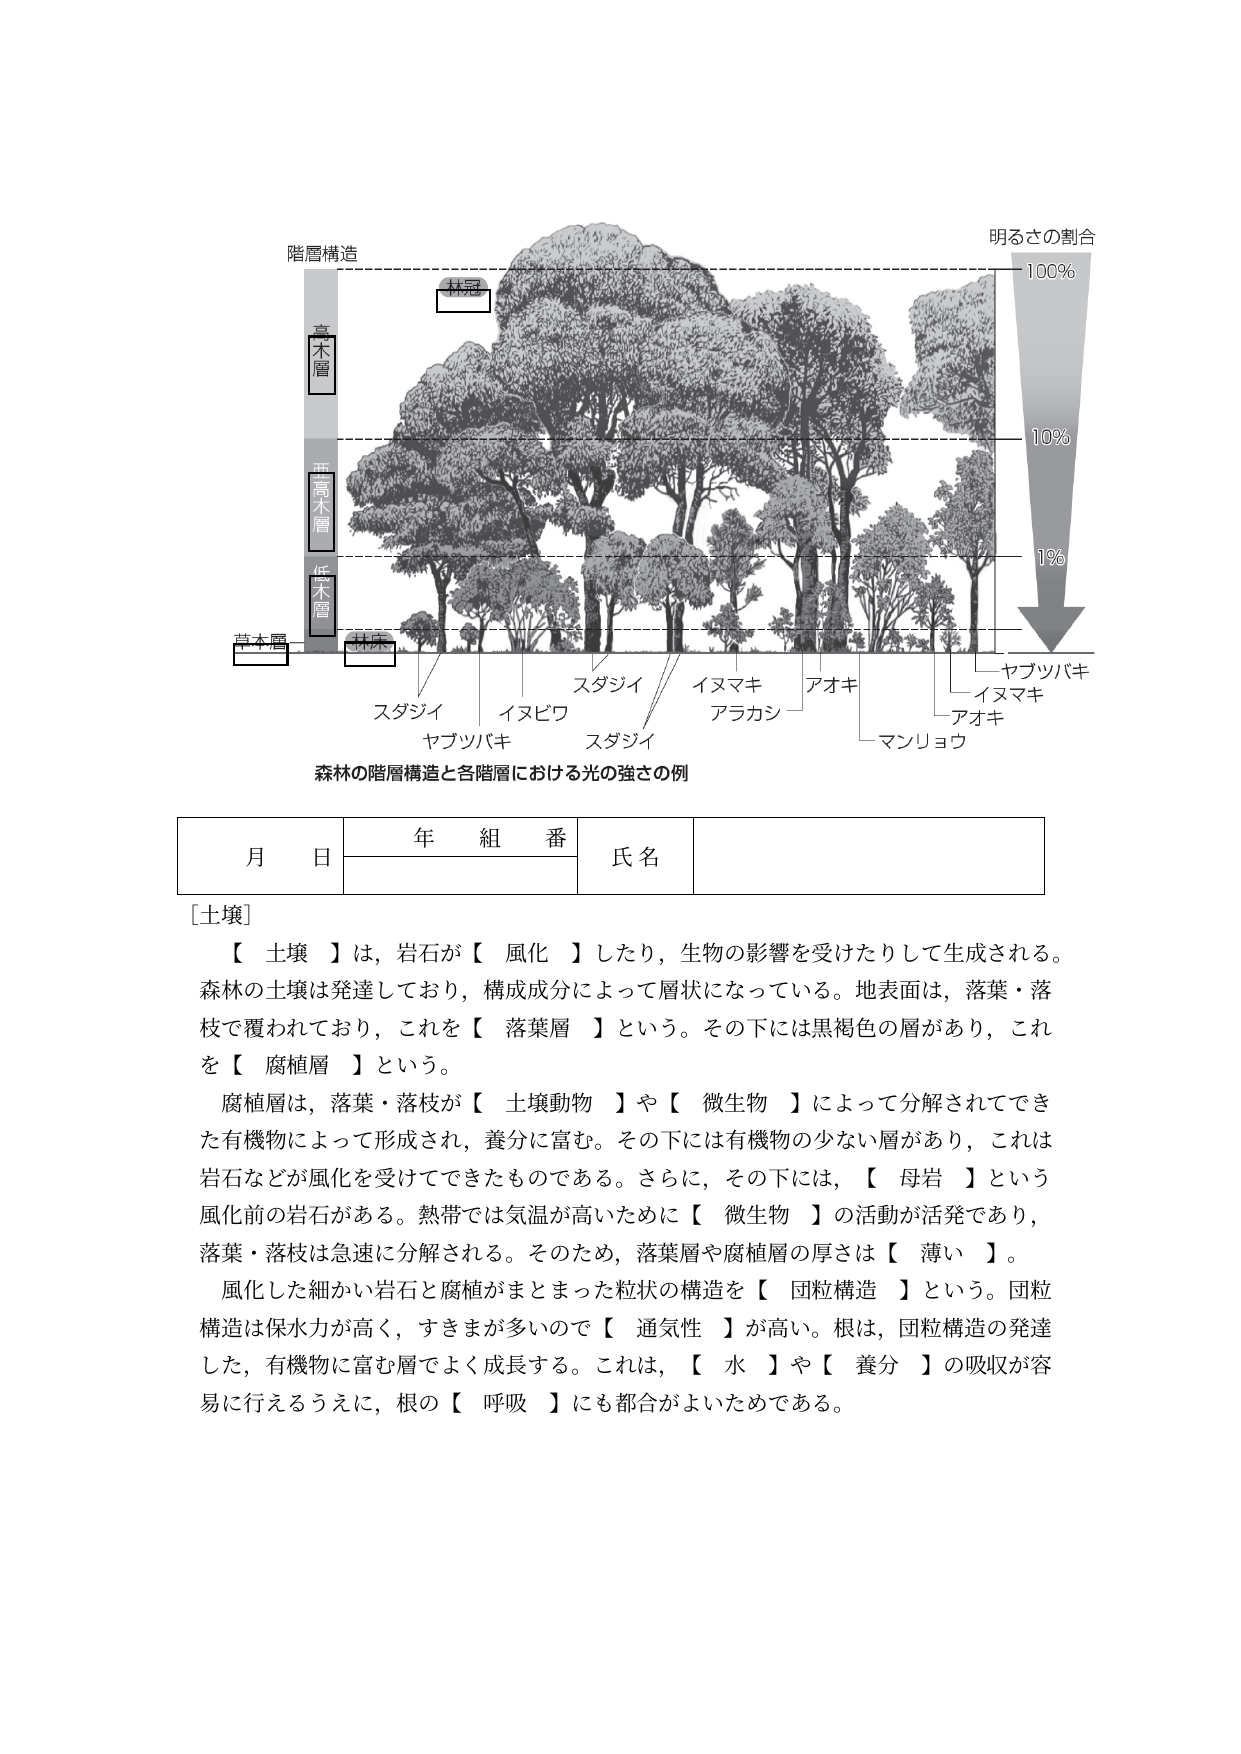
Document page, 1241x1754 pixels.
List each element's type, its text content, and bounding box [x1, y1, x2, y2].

table_cell [344, 857, 577, 894]
table_header [694, 818, 1044, 894]
text ［土壌］ [177, 895, 1063, 933]
table_header 氏 名 [578, 818, 693, 894]
table_header 年 組 番 [344, 818, 577, 856]
table_header 月 日 [178, 818, 343, 894]
text 腐植層は，落葉・落枝が【 土壌動物 】や【 微生物 】によって分解されてできた有機物によって形成され，養分に富む。その下には有機物の少ない層があり，これは岩石などが風化を受けてできたものである。さらに，その下には，【 母岩 】という風化前の岩石がある。熱帯では気温が高いために【 微生物 】の活動が活発であり，落葉・落枝は急速に分解される。そのため，落葉層や腐植層の厚さは【 薄い 】。 [199, 1083, 1063, 1270]
text 【 土壌 】は，岩石が【 風化 】したり，生物の影響を受けたりして生成される。森林の土壌は発達しており，構成成分によって層状になっている。地表面は，落葉・落枝で覆われており，これを【 落葉層 】という。その下には黒褐色の層があり，これを【 腐植層 】という。 [199, 933, 1063, 1083]
picture [221, 217, 1107, 789]
text 風化した細かい岩石と腐植がまとまった粒状の構造を【 団粒構造 】という。団粒構造は保水力が高く，すきまが多いので【 通気性 】が高い。根は，団粒構造の発達した，有機物に富む層でよく成長する。これは，【 水 】や【 養分 】の吸収が容易に行えるうえに，根の【 呼吸 】にも都合がよいためである。 [199, 1270, 1063, 1420]
